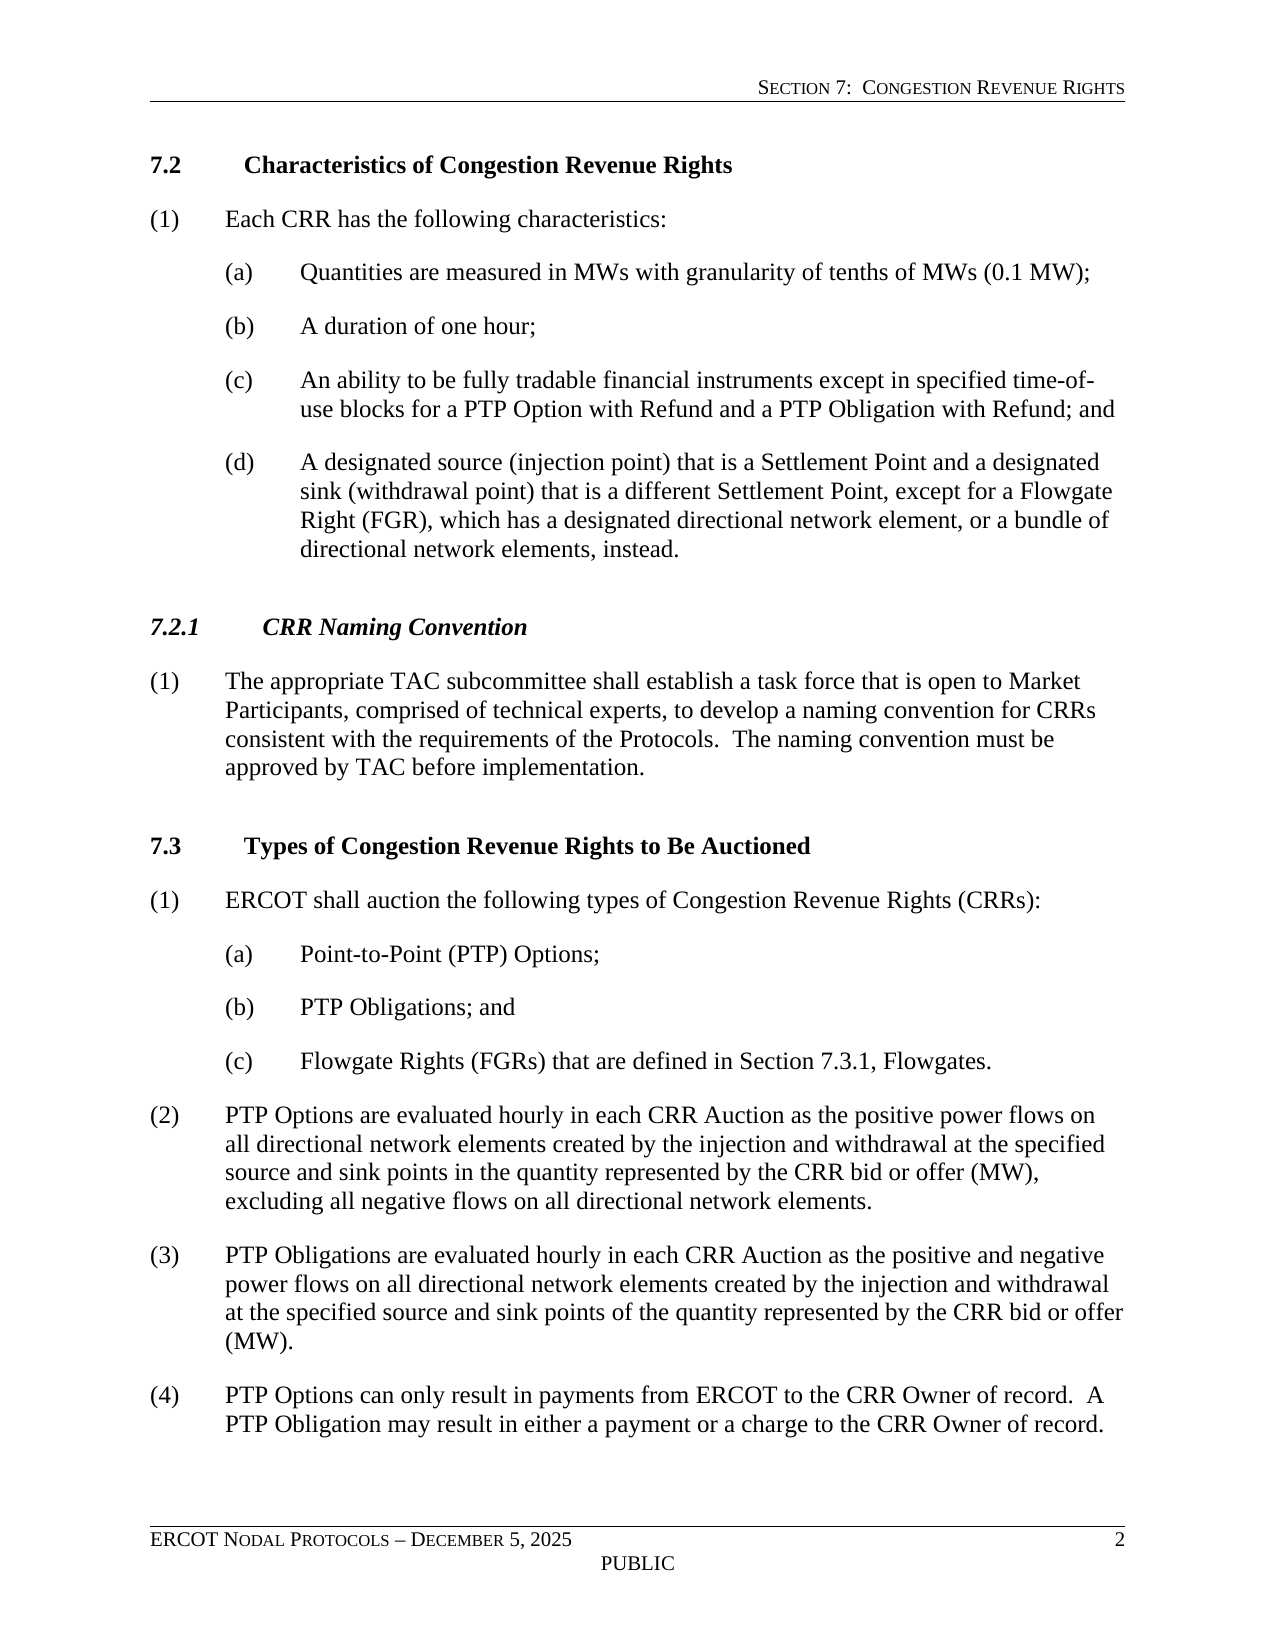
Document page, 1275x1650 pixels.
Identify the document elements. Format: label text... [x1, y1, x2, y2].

list (c) An ability to be fully tradable financial instruments except in specified time-of-use blocks for a PTP Option with Refund and a PTP Obligation with Refund; and [225, 365, 1125, 422]
list (b) PTP Obligations; and [225, 992, 1125, 1021]
text (3) PTP Obligations are evaluated hourly in each Auction as the positive and negative power flows on all directional network elements created by the injection and withdrawal at the specified source and sink points of the quantity represented by the bid or offer (MW). [150, 1240, 1125, 1355]
text 7.3 Types of Congestion Revenue Rights to Be Auctioned [150, 831, 1125, 860]
list (a) Quantities are measured in MWs with granularity of tenths of MWs (0.1 MW); [225, 257, 1125, 286]
list (a) Point-to-Point (PTP) Options; [225, 939, 1125, 967]
list (b) A duration of one hour; [225, 311, 1125, 340]
list (c) Flowgate Rights (FGRs) that are defined in Section 7.3.1, Flowgates. [225, 1046, 1125, 1075]
text (1) The appropriate subcommittee shall establish a task force that is open to Market Participants, comprised of technical experts, to develop a naming convention for CRRs consistent with the requirements of the Protocols. The naming convention must be approved by before implementation. [150, 666, 1125, 781]
list (d) A designated source (injection point) that is a Settlement Point and a designated sink (withdrawal point) that is a different Settlement Point, except for a Flowgate Right (FGR), which has a designated directional network element, or a bundle of directional network elements, instead. [225, 447, 1125, 562]
text 7.2.1 CRR Naming Convention [150, 612, 1125, 641]
text (1) ERCOT shall auction the following types of Congestion Revenue Rights (CRRs): [150, 885, 1125, 914]
text (4) PTP Options can only result in payments from ERCOT to the Owner of record. A PTP Obligation may result in either a payment or a charge to the Owner of record. [150, 1380, 1125, 1437]
text (2) PTP Options are evaluated hourly in each Auction as the positive power flows on all directional network elements created by the injection and withdrawal at the specified source and sink points in the quantity represented by the bid or offer (MW), excluding all negative flows on all directional network elements. [150, 1100, 1125, 1215]
text 7.2 Characteristics of Congestion Revenue Rights [150, 150, 1125, 179]
text (1) Each CRR has the following characteristics: [150, 204, 1125, 232]
